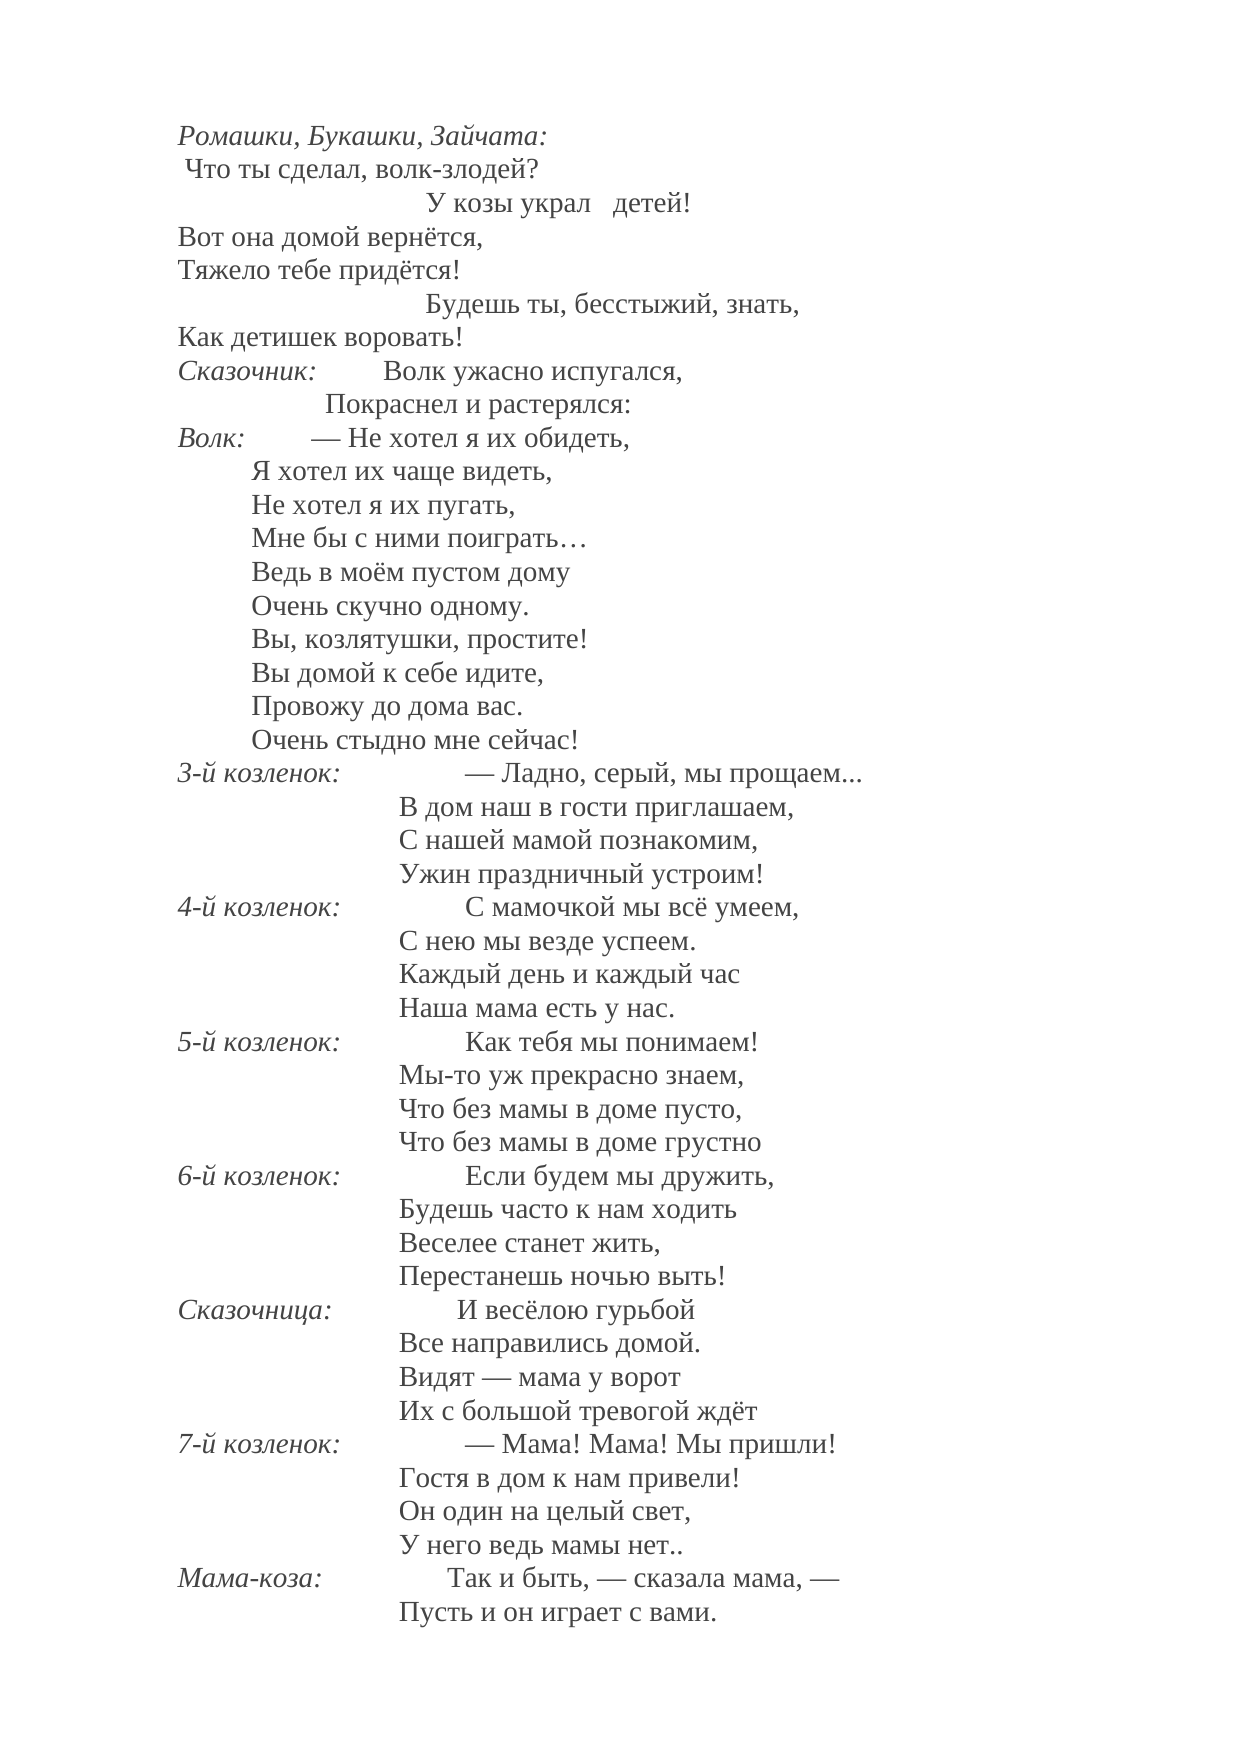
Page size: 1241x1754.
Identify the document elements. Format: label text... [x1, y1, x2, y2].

text Сказочница: И весёлою гурьбой [177, 1292, 1152, 1326]
text Мне бы с ними поиграть… [177, 521, 1152, 554]
text С нею мы везде успеем. [325, 923, 1152, 957]
text Все направились домой. [325, 1326, 1152, 1359]
text 6-й козленок: Если будем мы дружить, [177, 1158, 1152, 1191]
text Видят — мама у ворот [325, 1359, 1152, 1393]
text 3-й козленок: — Ладно, серый, мы прощаем... [177, 755, 1152, 789]
text Что ты сделал, волк-злодей? [177, 152, 1152, 185]
text Что без мамы в доме пусто, [325, 1091, 1152, 1124]
text 7-й козленок: — Мама! Мама! Мы пришли! [177, 1426, 1152, 1460]
text У козы украл детей! [177, 185, 1152, 219]
text Вы домой к себе идите, [177, 655, 1152, 688]
text Я хотел их чаще видеть, [251, 453, 1152, 487]
text Ведь в моём пустом дому [177, 554, 1152, 588]
text С нашей мамой познакомим, [325, 822, 1152, 856]
text Как детишек воровать! [177, 319, 1152, 353]
text 5-й козленок: Как тебя мы понимаем! [177, 1024, 1152, 1057]
text Мы-то уж прекрасно знаем, [325, 1057, 1152, 1091]
text Вы, козлятушки, простите! [177, 621, 1152, 655]
text Каждый день и каждый час [325, 957, 1152, 990]
text Будешь часто к нам ходить [325, 1191, 1152, 1225]
text Перестанешь ночью выть! [325, 1258, 1152, 1292]
text Очень стыдно мне сейчас! [177, 722, 1152, 755]
text Тяжело тебе придётся! [177, 252, 1152, 286]
text Что без мамы в доме грустно [325, 1124, 1152, 1158]
text Провожу до дома вас. [177, 688, 1152, 722]
text Вот она домой вернётся, [177, 219, 1152, 252]
text Он один на целый свет, [325, 1493, 1152, 1527]
text Пусть и он играет с вами. [325, 1594, 1152, 1627]
text Ужин праздничный устроим! [325, 856, 1152, 889]
text Не хотел я их пугать, [177, 487, 1152, 521]
text Волк: — Не хотел я их обидеть, [177, 420, 1152, 453]
text Ромашки, Букашки, Зайчата: [177, 118, 1152, 152]
text Сказочник: Волк ужасно испугался, [177, 353, 1152, 386]
text Наша мама есть у нас. [325, 990, 1152, 1024]
text Веселее станет жить, [325, 1225, 1152, 1258]
text У него ведь мамы нет.. [325, 1527, 1152, 1560]
text Покраснел и растерялся: [251, 386, 1152, 420]
text В дом наш в гости приглашаем, [325, 789, 1152, 822]
text Гостя в дом к нам привели! [325, 1460, 1152, 1493]
text Мама-коза: Так и быть, — сказала мама, — [177, 1560, 1152, 1594]
text Будешь ты, бесстыжий, знать, [177, 286, 1152, 319]
text 4-й козленок: С мамочкой мы всё умеем, [177, 889, 1152, 923]
text Очень скучно одному. [177, 588, 1152, 621]
text Их с большой тревогой ждёт [325, 1393, 1152, 1426]
